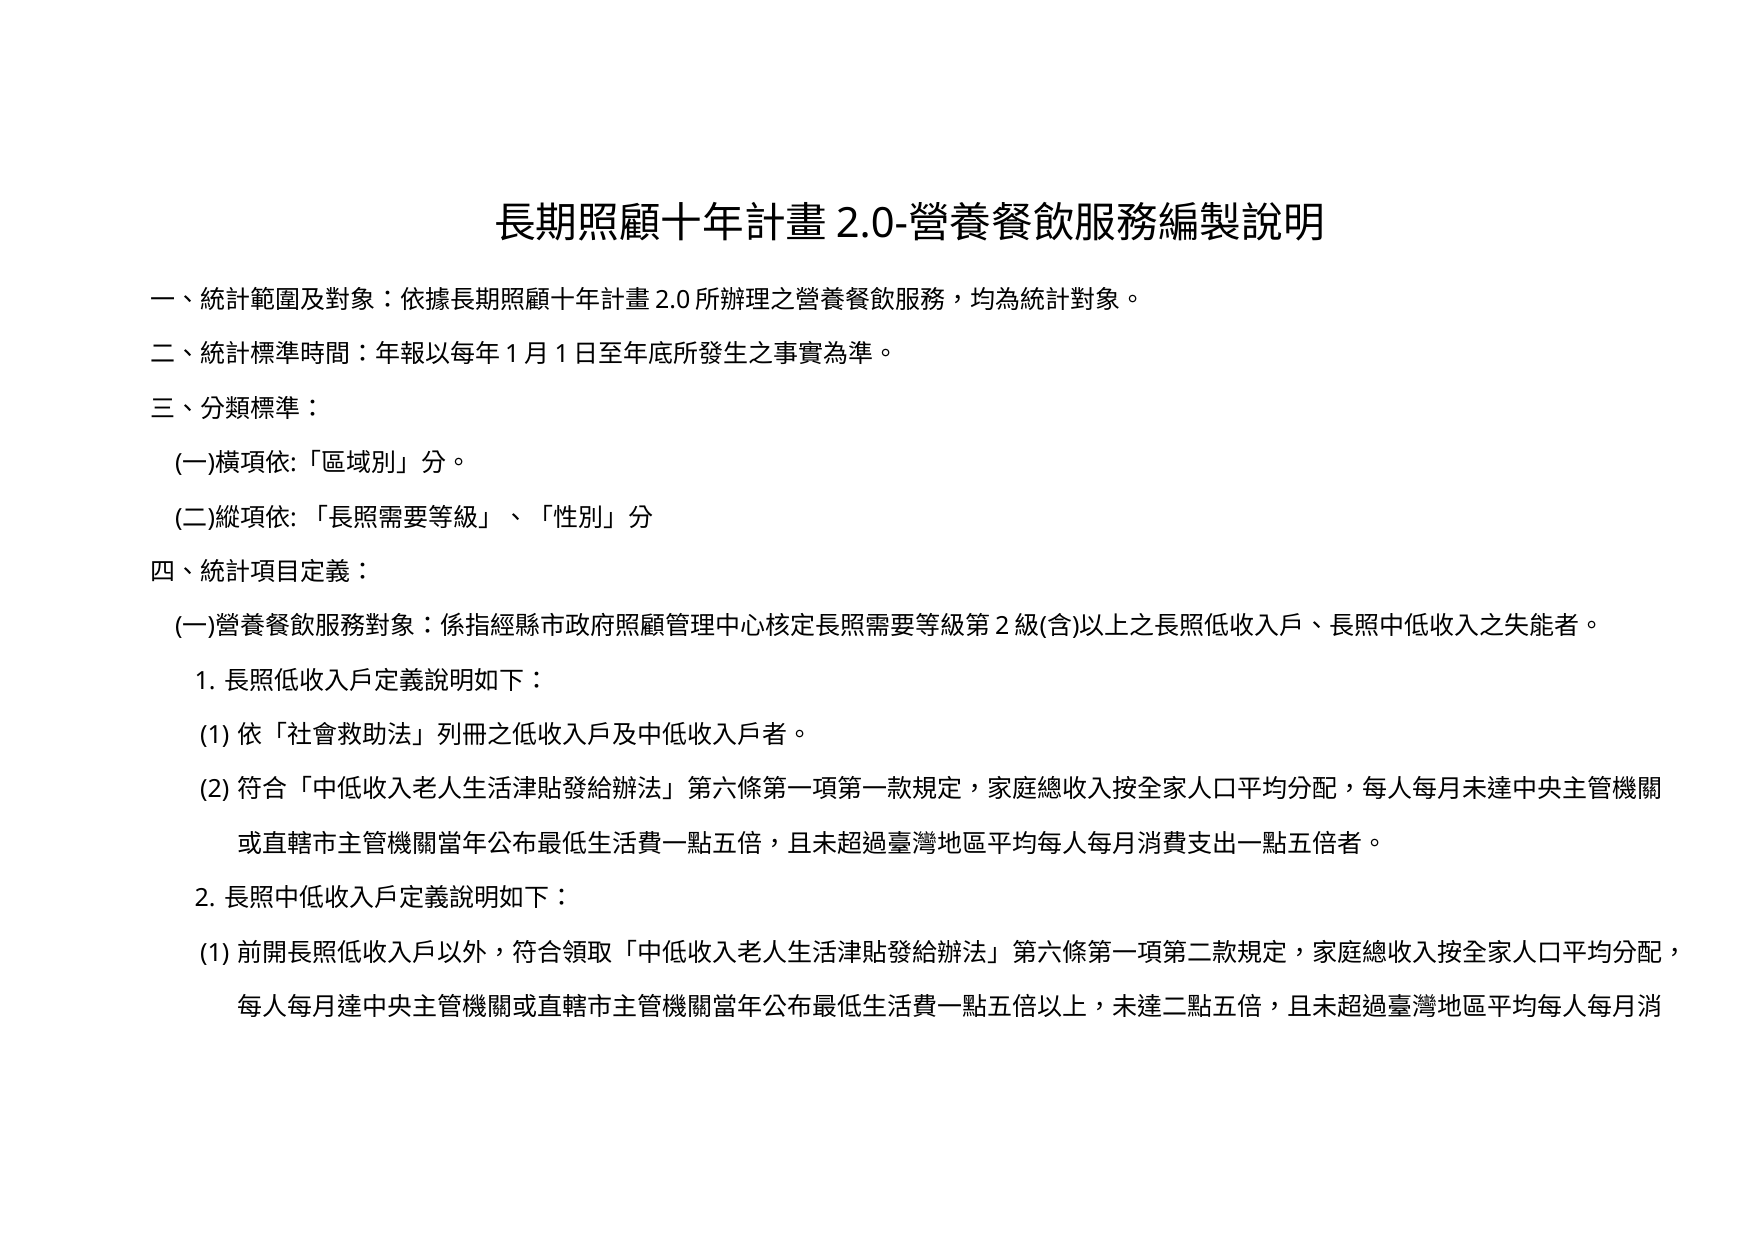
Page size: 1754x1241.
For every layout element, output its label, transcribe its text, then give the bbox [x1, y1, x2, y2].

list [200, 932, 1668, 1023]
text (二)縱項依: 「長照需要等級」、「性別」分 [175, 497, 1668, 533]
text 四、統計項目定義： [150, 551, 1668, 588]
list 長照低收入戶定義說明如下： [194, 660, 1668, 696]
list 長照中低收入戶定義說明如下： [194, 878, 1668, 914]
list 依「社會救助法」列冊之低收入戶及中低收入戶者。 [200, 714, 1668, 751]
list 符合「中低收入老人生活津貼發給辦法」第六條第一項第一款規定，家庭總收入按全家人口平均分配，每人每月未達中央主管機關或直轄市主管機關當年公布最低生活費一點五倍，且未超過臺灣地區平均每人每月消費支出一點五倍者。 [200, 769, 1668, 859]
text 二、統計標準時間：年報以每年1月1日至年底所發生之事實為準。 [150, 334, 1668, 370]
text 一、統計範圍及對象：依據長期照顧十年計畫2.0所辦理之營養餐飲服務，均為統計對象。 [150, 279, 1668, 316]
text 長期照顧十年計畫2.0-營養餐飲服務編製說明 [150, 189, 1668, 249]
text (一)營養餐飲服務對象：係指經縣市政府照顧管理中心核定長照需要等級第2級(含)以上之長照低收入戶、長照中低收入之失能者。 [175, 606, 1668, 642]
text 三、分類標準： [150, 388, 1668, 424]
text (一)橫項依:「區域別」分。 [175, 443, 1668, 479]
